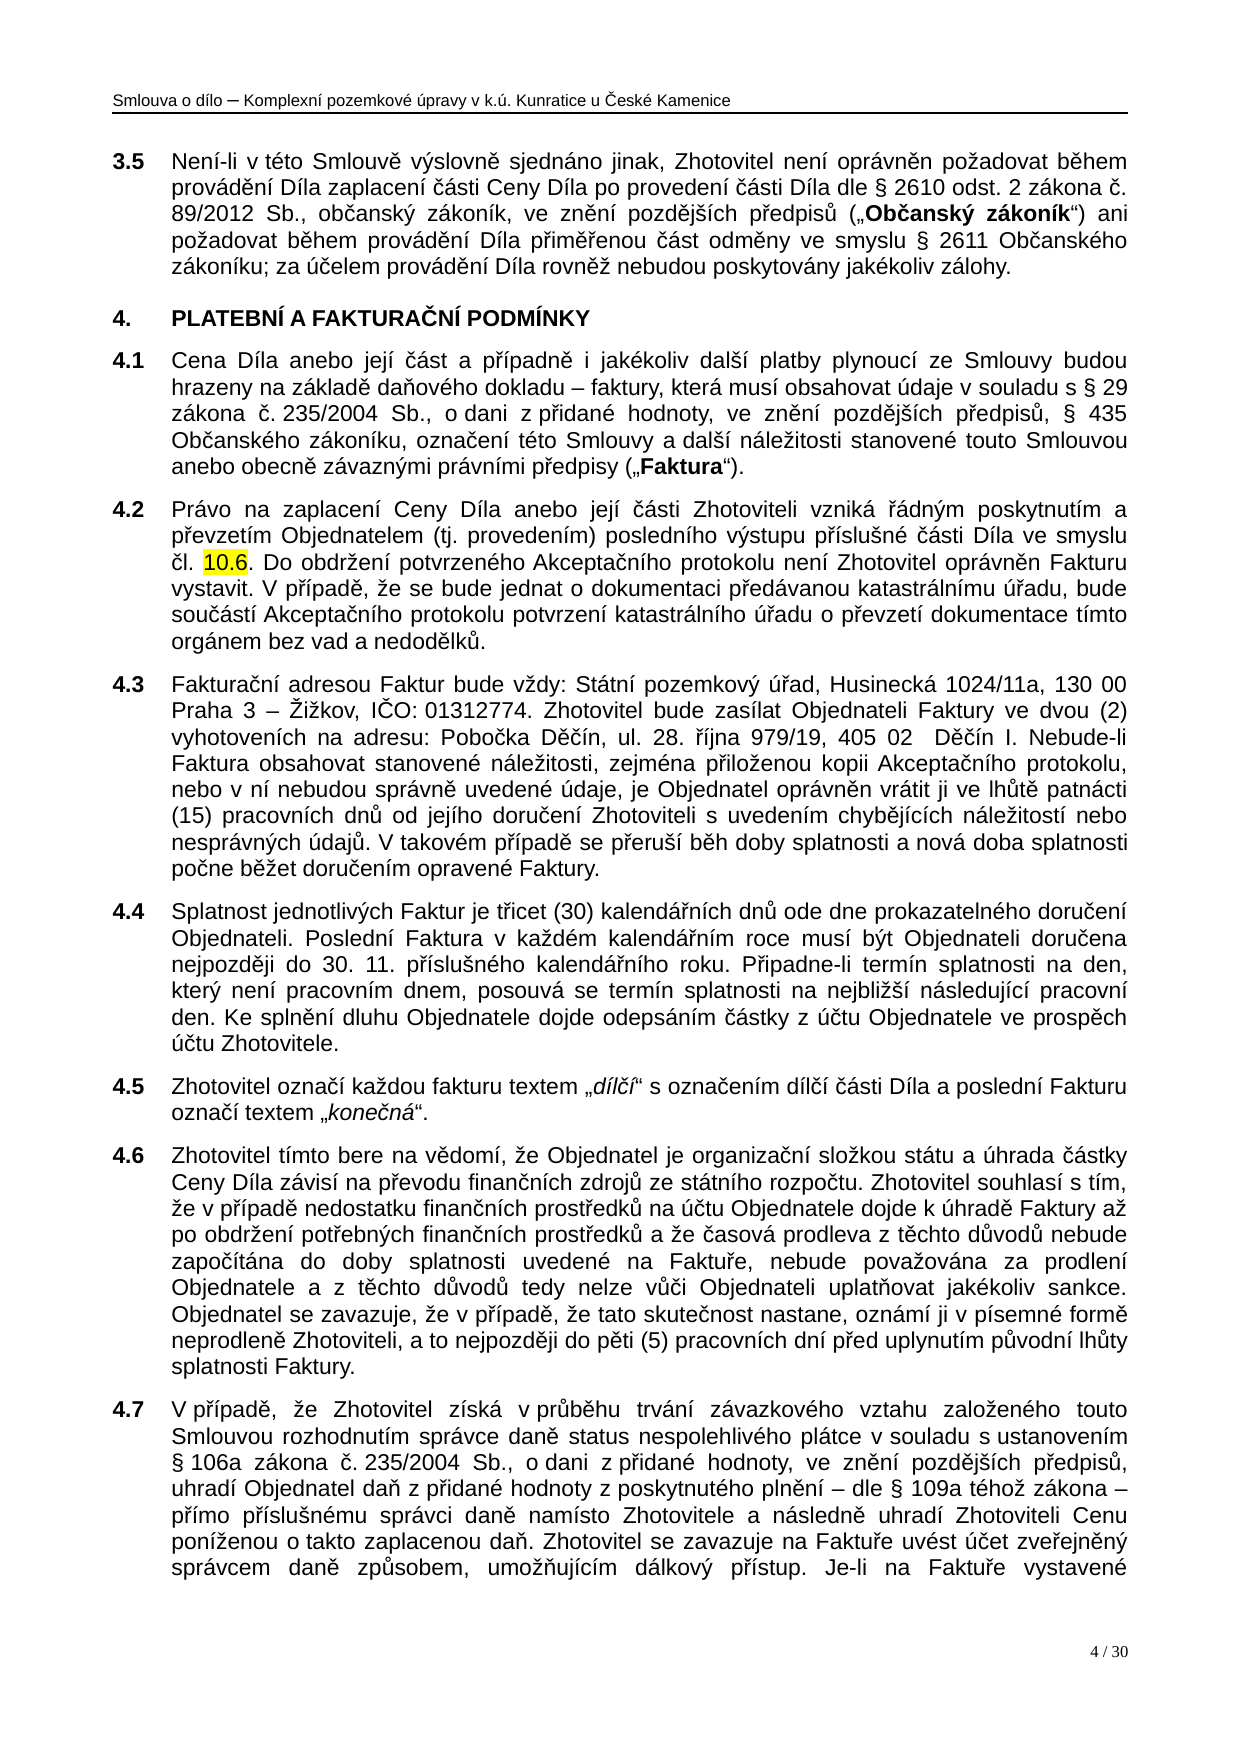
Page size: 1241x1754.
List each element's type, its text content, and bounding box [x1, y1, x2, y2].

text Splatnost jednotlivých Faktur je třicet (30) kalendářních dnů ode dne prokazatelného doručení Objednateli. Poslední Faktura v každém kalendářním roce musí být Objednateli doručena nejpozději do 30. 11. příslušného kalendářního roku. Připadne-li termín splatnosti na den, který není pracovním dnem, posouvá se termín splatnosti na nejbližší následující pracovní den. Ke splnění dluhu Objednatele dojde odepsáním částky z účtu Objednatele ve prospěch účtu Zhotovitele. [112, 898, 1128, 1056]
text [112, 1396, 1128, 1581]
text Platební a fakturační podmínky [112, 304, 1128, 331]
text Zhotovitel tímto bere na vědomí, že Objednatel je organizační složkou státu a úhrada částky Ceny Díla závisí na převodu finančních zdrojů ze státního rozpočtu. Zhotovitel souhlasí s tím, že v případě nedostatku finančních prostředků na účtu Objednatele dojde k úhradě Faktury až po obdržení potřebných finančních prostředků a že časová prodleva z těchto důvodů nebude započítána do doby splatnosti uvedené na Faktuře, nebude považována za prodlení Objednatele a z těchto důvodů tedy nelze vůči Objednateli uplatňovat jakékoliv sankce. Objednatel se zavazuje, že v případě, že tato skutečnost nastane, oznámí ji v písemné formě neprodleně Zhotoviteli, a to nejpozději do pěti (5) pracovních dní před uplynutím původní lhůty splatnosti Faktury. [112, 1142, 1128, 1379]
text Zhotovitel označí každou fakturu textem „dílčí“ s označením dílčí části Díla a poslední Fakturu označí textem „konečná“. [112, 1073, 1128, 1126]
text Není-li v této Smlouvě výslovně sjednáno jinak, Zhotovitel není oprávněn požadovat během provádění Díla zaplacení části Ceny Díla po provedení části Díla dle § 2610 odst. 2 zákona č. 89/2012 Sb., občanský zákoník, ve znění pozdějších předpisů („Občanský zákoník“) ani požadovat během provádění Díla přiměřenou část odměny ve smyslu § 2611 Občanského zákoníku; za účelem provádění Díla rovněž nebudou poskytovány jakékoliv zálohy. [112, 148, 1128, 279]
text Fakturační adresou Faktur bude vždy: Státní pozemkový úřad, Husinecká 1024/11a, 130 00 Praha 3 – Žižkov, IČO: 01312774. Zhotovitel bude zasílat Objednateli Faktury ve dvou (2) vyhotoveních na adresu: Pobočka Děčín, ul. 28. října 979/19, 405 02 Děčín I. Nebude-li Faktura obsahovat stanovené náležitosti, zejména přiloženou kopii Akceptačního protokolu, nebo v ní nebudou správně uvedené údaje, je Objednatel oprávněn vrátit ji ve lhůtě patnácti (15) pracovních dnů od jejího doručení Zhotoviteli s uvedením chybějících náležitostí nebo nesprávných údajů. V takovém případě se přeruší běh doby splatnosti a nová doba splatnosti počne běžet doručením opravené Faktury. [112, 671, 1128, 882]
text Právo na zaplacení Ceny Díla anebo její části Zhotoviteli vzniká řádným poskytnutím a převzetím Objednatelem (tj. provedením) posledního výstupu příslušné části Díla ve smyslu čl. 10.6. Do obdržení potvrzeného Akceptačního protokolu není Zhotovitel oprávněn Fakturu vystavit. V případě, že se bude jednat o dokumentaci předávanou katastrálnímu úřadu, bude součástí Akceptačního protokolu potvrzení katastrálního úřadu o převzetí dokumentace tímto orgánem bez vad a nedodělků. [112, 496, 1128, 654]
text Cena Díla anebo její část a případně i jakékoliv další platby plynoucí ze Smlouvy budou hrazeny na základě daňového dokladu – faktury, která musí obsahovat údaje v souladu s § 29 zákona č. 235/2004 Sb., o dani z přidané hodnoty, ve znění pozdějších předpisů, § 435 Občanského zákoníku, označení této Smlouvy a další náležitosti stanovené touto Smlouvou anebo obecně závaznými právními předpisy („Faktura“). [112, 347, 1128, 479]
